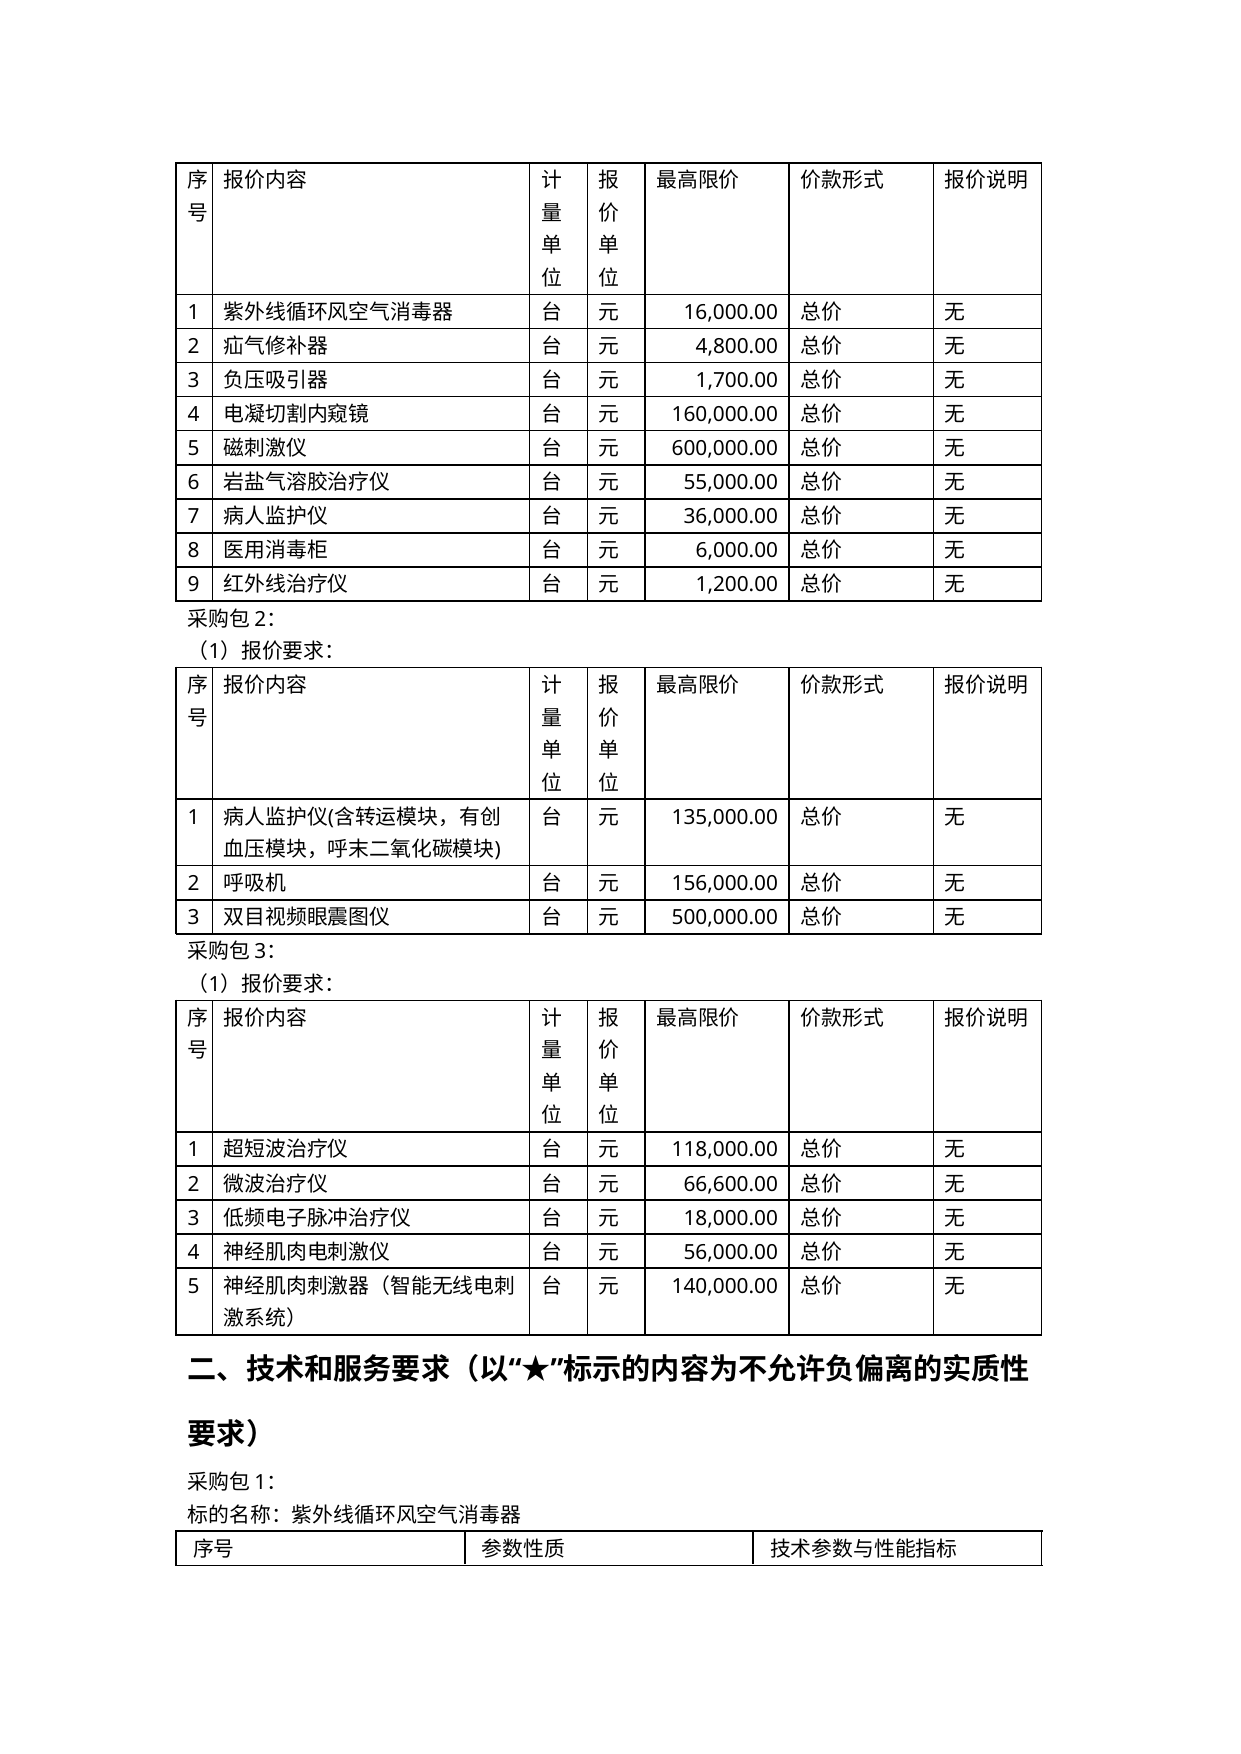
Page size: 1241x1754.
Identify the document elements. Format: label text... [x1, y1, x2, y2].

table_cell 病人监护仪 [213, 500, 529, 532]
table_header 计量单位 [530, 1001, 587, 1131]
table_cell 神经肌肉电刺激仪 [213, 1235, 529, 1267]
table_header 序号 [177, 1532, 464, 1564]
table_cell 红外线治疗仪 [213, 568, 529, 600]
table_cell 元 [588, 1133, 644, 1165]
table_cell 7 [177, 500, 212, 532]
table_cell 总价 [790, 500, 933, 532]
table_cell 1 [177, 295, 212, 328]
table_cell 55,000.00 [646, 466, 788, 498]
table_cell 118,000.00 [646, 1133, 788, 1165]
table_cell 总价 [790, 901, 933, 933]
table_cell 2 [177, 329, 212, 362]
table_cell 元 [588, 568, 644, 600]
table_cell 台 [530, 329, 587, 362]
table_cell 1,200.00 [646, 568, 788, 600]
table_header 报价内容 [213, 164, 529, 293]
table_cell 无 [934, 329, 1041, 362]
table_cell 无 [934, 534, 1041, 566]
table_header 报价说明 [934, 1001, 1041, 1131]
table_cell 无 [934, 1133, 1041, 1165]
table_cell 4,800.00 [646, 329, 788, 362]
table_cell 低频电子脉冲治疗仪 [213, 1201, 529, 1233]
table_cell 140,000.00 [646, 1269, 788, 1334]
table_cell 磁刺激仪 [213, 431, 529, 464]
table_cell 台 [530, 431, 587, 464]
table_header 最高限价 [646, 1001, 788, 1131]
table_cell 156,000.00 [646, 866, 788, 899]
table_header 序号 [177, 164, 212, 293]
table_cell 元 [588, 1167, 644, 1199]
table_cell 36,000.00 [646, 500, 788, 532]
table_header 序号 [177, 668, 212, 798]
table_cell 6,000.00 [646, 534, 788, 566]
text 二、技术和服务要求（以“★”标示的内容为不允许负偏离的实质性要求） [187, 1335, 1053, 1465]
table_cell 无 [934, 901, 1041, 933]
table_cell 台 [530, 1235, 587, 1267]
table_cell 1 [177, 1133, 212, 1165]
table_cell 台 [530, 901, 587, 933]
table_cell 负压吸引器 [213, 363, 529, 396]
table_cell 元 [588, 800, 644, 865]
table_cell 500,000.00 [646, 901, 788, 933]
table_cell 56,000.00 [646, 1235, 788, 1267]
table_header 参数性质 [466, 1532, 752, 1564]
table_cell 元 [588, 397, 644, 430]
table_cell 总价 [790, 329, 933, 362]
text 采购包2： [187, 602, 1053, 634]
table_cell 16,000.00 [646, 295, 788, 328]
table_header 技术参数与性能指标 [754, 1532, 1041, 1564]
table_header 序号 [177, 1001, 212, 1131]
table_header 价款形式 [790, 668, 933, 798]
table_cell 总价 [790, 1235, 933, 1267]
table_cell 超短波治疗仪 [213, 1133, 529, 1165]
table_header 计量单位 [530, 668, 587, 798]
table_cell 3 [177, 363, 212, 396]
table_cell 双目视频眼震图仪 [213, 901, 529, 933]
table_cell 总价 [790, 397, 933, 430]
table_cell 台 [530, 397, 587, 430]
table_cell 9 [177, 568, 212, 600]
table_cell 病人监护仪(含转运模块，有创血压模块，呼末二氧化碳模块) [213, 800, 529, 865]
table_cell 3 [177, 901, 212, 933]
table_cell 4 [177, 1235, 212, 1267]
table_cell 无 [934, 568, 1041, 600]
table_cell 总价 [790, 431, 933, 464]
table_header 报价单位 [588, 1001, 644, 1131]
table_header 报价说明 [934, 164, 1041, 293]
table_cell 总价 [790, 800, 933, 865]
table_cell 电凝切割内窥镜 [213, 397, 529, 430]
table_cell 无 [934, 1235, 1041, 1267]
table_cell 元 [588, 500, 644, 532]
text （1）报价要求： [187, 967, 1053, 999]
table_header 计量单位 [530, 164, 587, 293]
table_cell 岩盐气溶胶治疗仪 [213, 466, 529, 498]
text 采购包3： [187, 934, 1053, 967]
table_cell 1,700.00 [646, 363, 788, 396]
table_cell 台 [530, 295, 587, 328]
text 采购包1： [187, 1465, 1053, 1498]
table_cell 66,600.00 [646, 1167, 788, 1199]
table_cell 台 [530, 500, 587, 532]
table_cell 3 [177, 1201, 212, 1233]
table_cell 台 [530, 534, 587, 566]
table_cell 医用消毒柜 [213, 534, 529, 566]
table_cell 8 [177, 534, 212, 566]
table_cell 台 [530, 1201, 587, 1233]
table_cell 台 [530, 866, 587, 899]
table_cell 元 [588, 534, 644, 566]
table_cell 无 [934, 466, 1041, 498]
table_cell 5 [177, 1269, 212, 1334]
table_cell 无 [934, 431, 1041, 464]
table_cell 总价 [790, 1133, 933, 1165]
table_cell 无 [934, 866, 1041, 899]
table_cell 160,000.00 [646, 397, 788, 430]
table_cell 台 [530, 800, 587, 865]
table_cell 元 [588, 866, 644, 899]
table_cell 无 [934, 1201, 1041, 1233]
table_header 最高限价 [646, 164, 788, 293]
table_cell 2 [177, 1167, 212, 1199]
table_header 价款形式 [790, 1001, 933, 1131]
table_header 报价单位 [588, 668, 644, 798]
table_cell 元 [588, 1269, 644, 1334]
table_header 报价内容 [213, 1001, 529, 1131]
table_cell 无 [934, 1167, 1041, 1199]
table_cell 无 [934, 1269, 1041, 1334]
table_cell 6 [177, 466, 212, 498]
table_cell 台 [530, 568, 587, 600]
table_cell 呼吸机 [213, 866, 529, 899]
table_cell 台 [530, 1167, 587, 1199]
table_cell 600,000.00 [646, 431, 788, 464]
table_cell 元 [588, 1201, 644, 1233]
table_cell 总价 [790, 466, 933, 498]
table_cell 元 [588, 1235, 644, 1267]
table_cell 4 [177, 397, 212, 430]
table_cell 紫外线循环风空气消毒器 [213, 295, 529, 328]
table_cell 元 [588, 466, 644, 498]
table_cell 无 [934, 397, 1041, 430]
table_cell 5 [177, 431, 212, 464]
table_cell 元 [588, 901, 644, 933]
table_cell 元 [588, 431, 644, 464]
table_cell 总价 [790, 568, 933, 600]
table_cell 总价 [790, 1269, 933, 1334]
table_cell 台 [530, 1269, 587, 1334]
table_cell 总价 [790, 363, 933, 396]
table_header 报价单位 [588, 164, 644, 293]
table_header 报价说明 [934, 668, 1041, 798]
table_cell 总价 [790, 1167, 933, 1199]
table_cell 微波治疗仪 [213, 1167, 529, 1199]
table_cell 神经肌肉刺激器（智能无线电刺激系统） [213, 1269, 529, 1334]
table_cell 无 [934, 500, 1041, 532]
table_cell 台 [530, 1133, 587, 1165]
table_cell 台 [530, 466, 587, 498]
table_header 价款形式 [790, 164, 933, 293]
table_cell 台 [530, 363, 587, 396]
table_cell 总价 [790, 534, 933, 566]
table_cell 无 [934, 363, 1041, 396]
table_cell 总价 [790, 1201, 933, 1233]
table_cell 无 [934, 295, 1041, 328]
table_cell 元 [588, 295, 644, 328]
table_header 报价内容 [213, 668, 529, 798]
table_cell 疝气修补器 [213, 329, 529, 362]
table_cell 1 [177, 800, 212, 865]
table_header 最高限价 [646, 668, 788, 798]
table_cell 无 [934, 800, 1041, 865]
table_cell 135,000.00 [646, 800, 788, 865]
table_cell 总价 [790, 295, 933, 328]
table_cell 18,000.00 [646, 1201, 788, 1233]
text 标的名称：紫外线循环风空气消毒器 [187, 1498, 1053, 1530]
table_cell 元 [588, 363, 644, 396]
table_cell 总价 [790, 866, 933, 899]
table_cell 2 [177, 866, 212, 899]
table_cell 元 [588, 329, 644, 362]
text （1）报价要求： [187, 634, 1053, 667]
